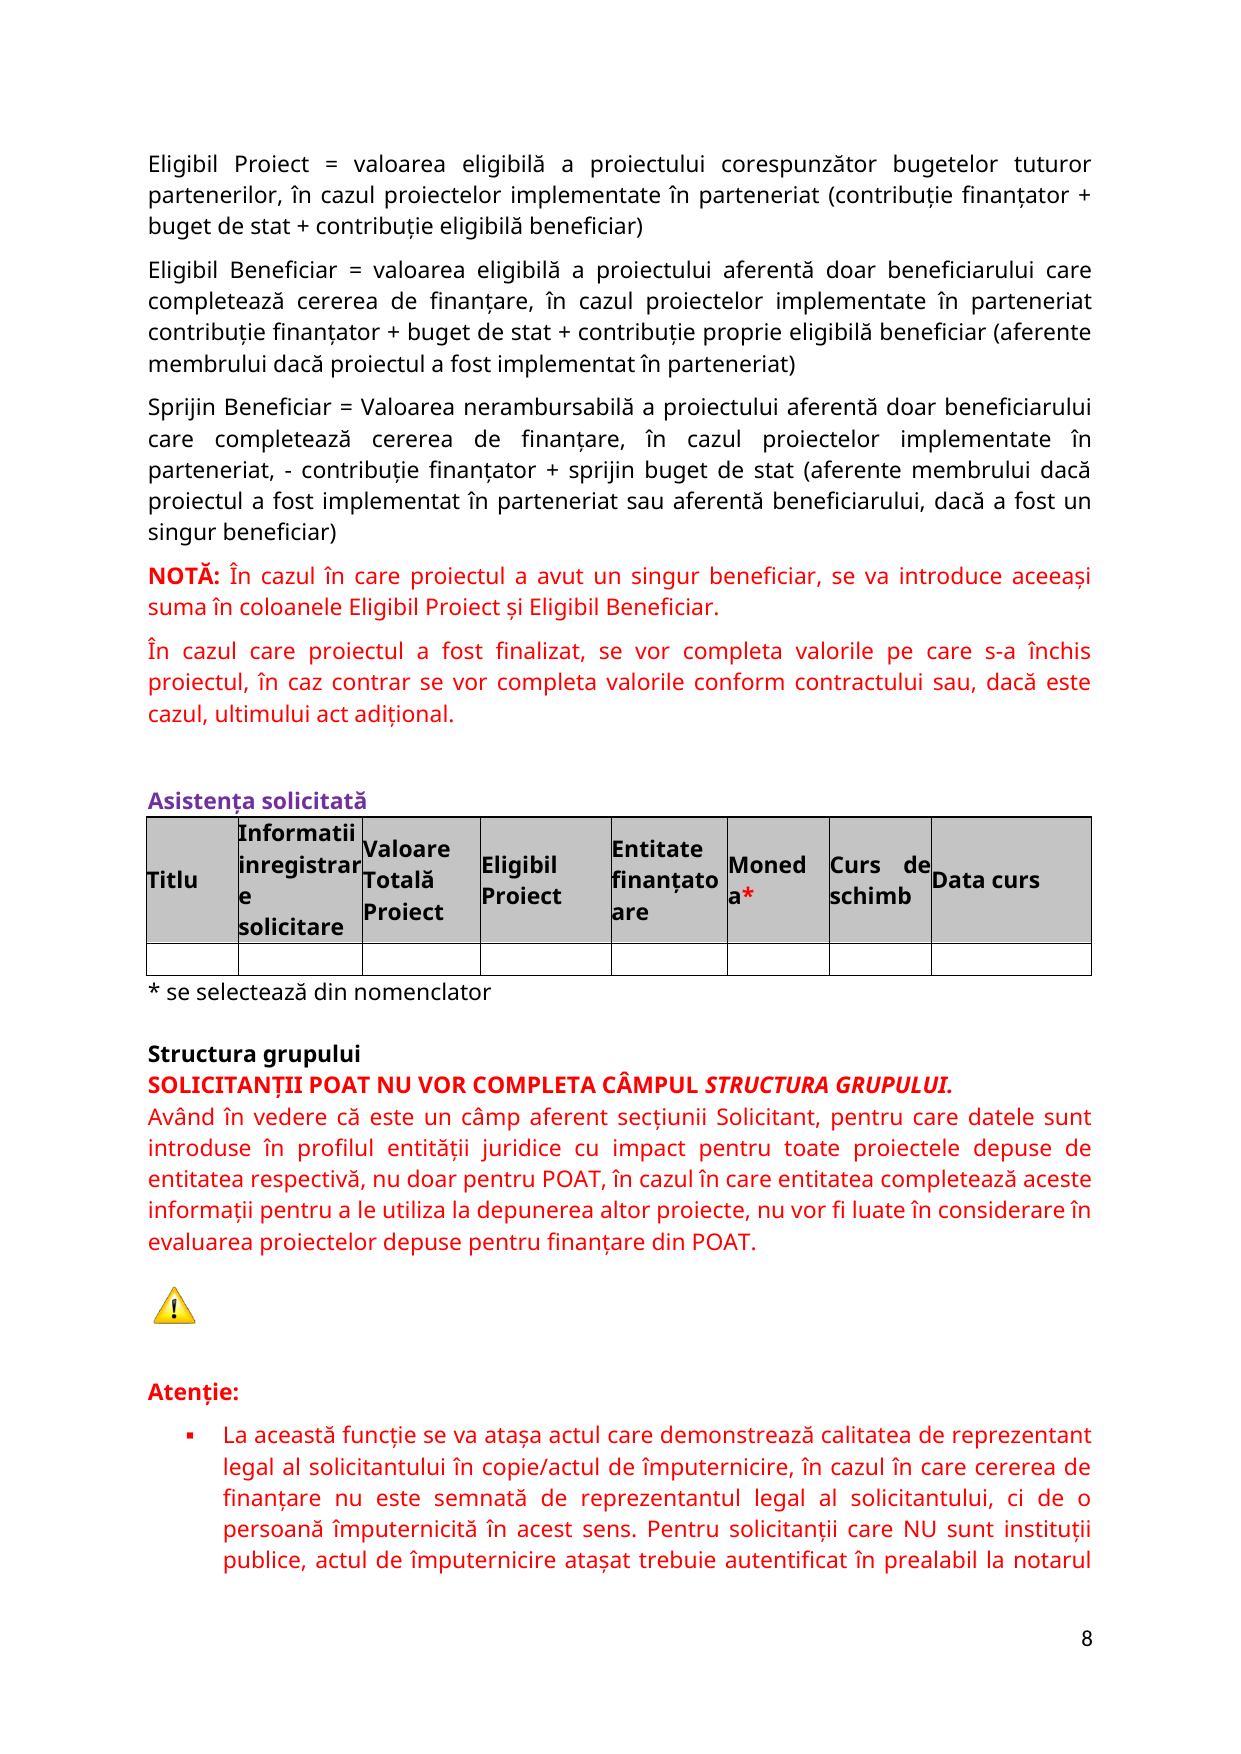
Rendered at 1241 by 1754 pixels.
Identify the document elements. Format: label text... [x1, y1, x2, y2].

table_cell [728, 944, 829, 975]
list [185, 1419, 1093, 1575]
table_header Moneda* [728, 818, 829, 942]
text Eligibil Beneficiar = valoarea eligibilă a proiectului aferentă doar beneficiarului care completează cererea de finanțare, în cazul proiectelor implementate în parteneriat contribuție finanțator + buget de stat + contribuție proprie eligibilă beneficiar (aferente membrului dacă proiectul a fost implementat în parteneriat) [148, 254, 1093, 379]
table_cell [481, 944, 611, 975]
text Având în vedere că este un câmp aferent secţiunii Solicitant, pentru care datele sunt introduse în profilul entităţii juridice cu impact pentru toate proiectele depuse de entitatea respectivă, nu doar pentru POAT, în cazul în care entitatea completează aceste informaţii pentru a le utiliza la depunerea altor proiecte, nu vor fi luate în considerare în evaluarea proiectelor depuse pentru finanțare din POAT. [148, 1101, 1093, 1257]
text Structura grupului [148, 1038, 1093, 1069]
text Eligibil Proiect = valoarea eligibilă a proiectului corespunzător bugetelor tuturor partenerilor, în cazul proiectelor implementate în parteneriat (contribuție finanțator + buget de stat + contribuție eligibilă beneficiar) [148, 148, 1093, 241]
text * se selectează din nomenclator [148, 976, 1093, 1007]
text Asistența solicitată [148, 785, 1093, 816]
table_header Titlu [147, 818, 238, 942]
text În cazul care proiectul a fost finalizat, se vor completa valorile pe care s-a închis proiectul, în caz contrar se vor completa valorile conform contractului sau, dacă este cazul, ultimului act adițional. [148, 635, 1093, 729]
text NOTĂ: În cazul în care proiectul a avut un singur beneficiar, se va introduce aceeași suma în coloanele Eligibil Proiect și Eligibil Beneficiar. [148, 560, 1093, 623]
table_cell [932, 944, 1091, 975]
table_cell [239, 944, 362, 975]
table_header Data curs [932, 818, 1091, 942]
table_cell [363, 944, 480, 975]
picture [147, 1279, 201, 1332]
text SOLICITANȚII POAT NU VOR COMPLETA CÂMPUL STRUCTURA GRUPULUI. [148, 1069, 1093, 1101]
table_header Curs de schimb [830, 818, 931, 942]
table_header Entitate finanțatoare [612, 818, 727, 942]
text Sprijin Beneficiar = Valoarea nerambursabilă a proiectului aferentă doar beneficiarului care completează cererea de finanțare, în cazul proiectelor implementate în parteneriat, - contribuție finanțator + sprijin buget de stat (aferente membrului dacă proiectul a fost implementat în parteneriat sau aferentă beneficiarului, dacă a fost un singur beneficiar) [148, 391, 1093, 548]
text Atenție: [148, 1375, 1093, 1407]
table_cell [830, 944, 931, 975]
table_cell [147, 944, 238, 975]
table_header Eligibil Proiect [481, 818, 611, 942]
table_header Informatii inregistrare solicitare [239, 818, 362, 942]
table_cell [612, 944, 727, 975]
table_header Valoare Totală Proiect [363, 818, 480, 942]
